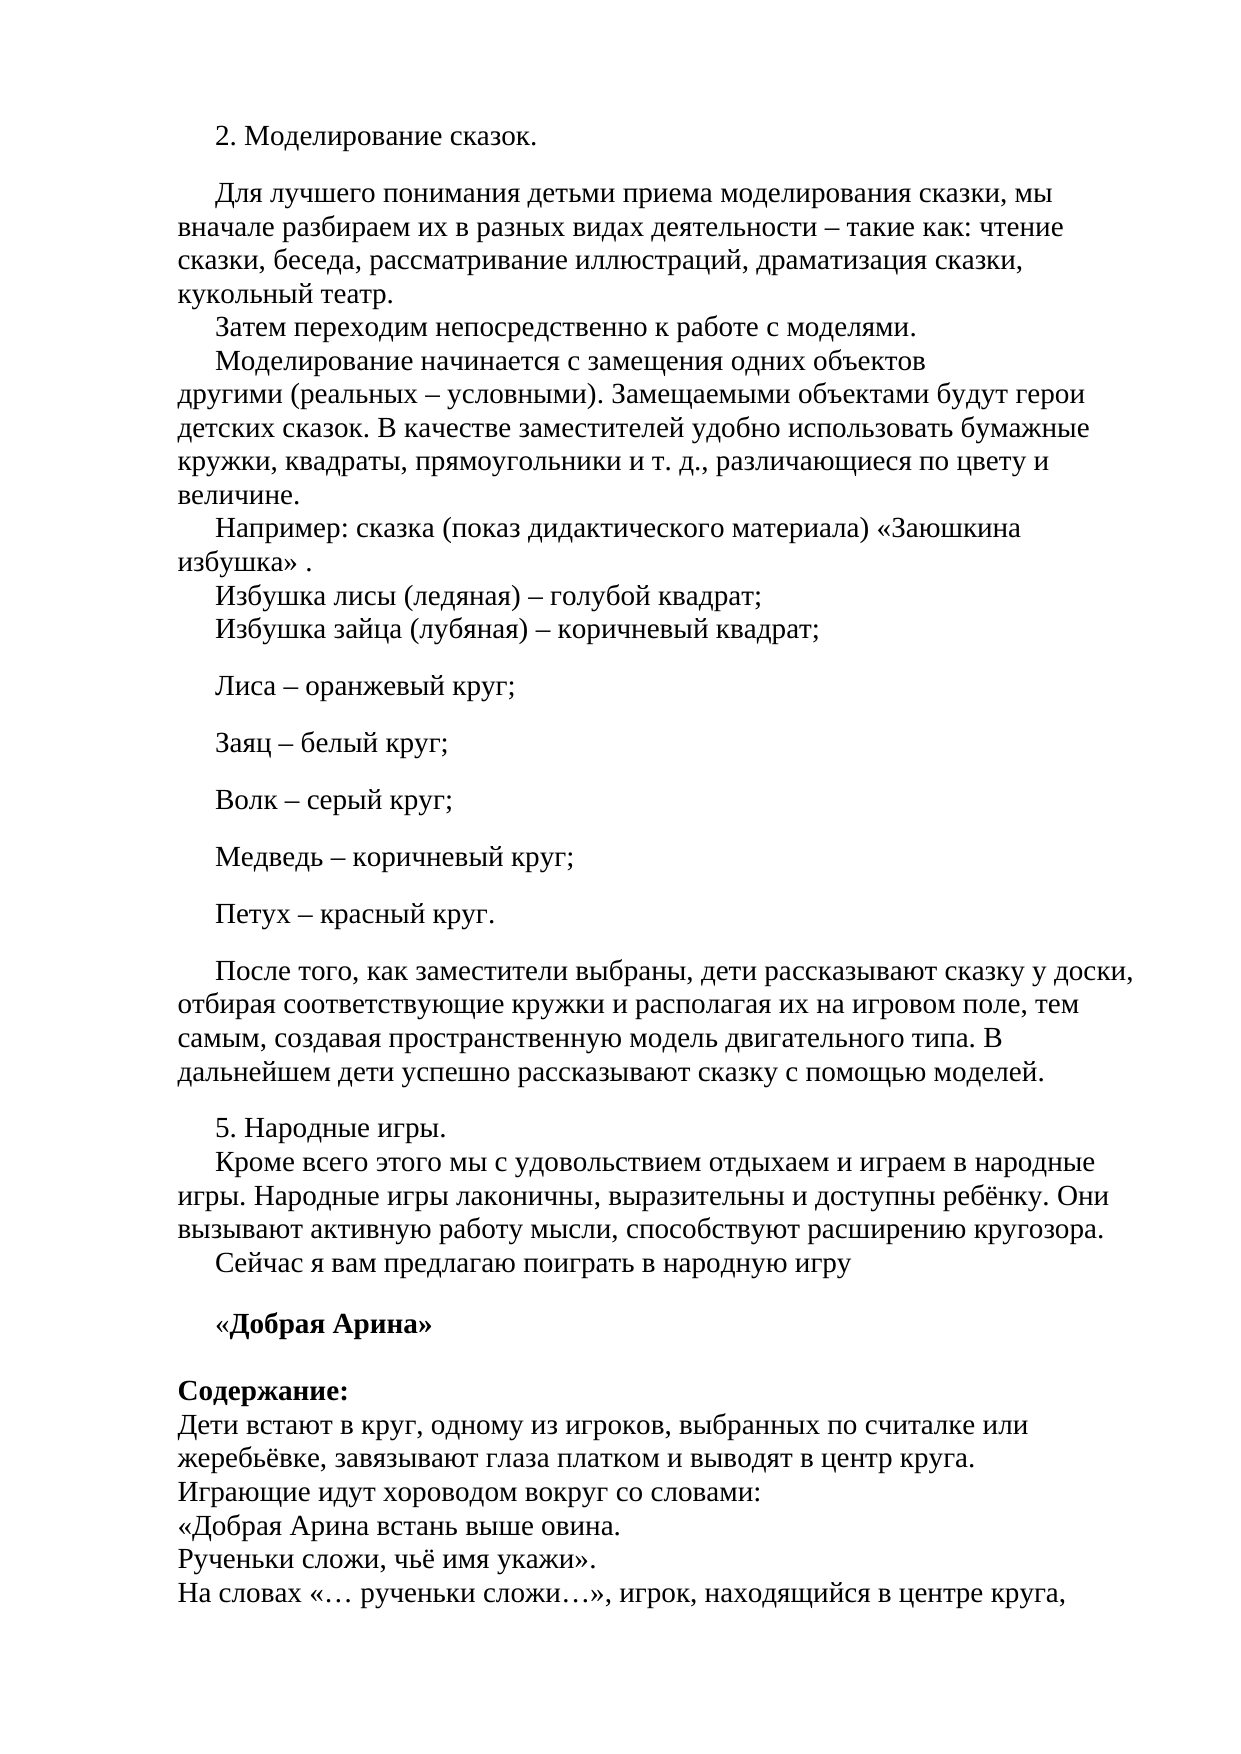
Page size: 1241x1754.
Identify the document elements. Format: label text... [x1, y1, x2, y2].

text Избушка зайца (лубяная) – коричневый квадрат; [177, 611, 1152, 645]
text Моделирование начинается с замещения одних объектов другими (реальных – условными). Замещаемыми объектами будут герои детских сказок. В качестве заместителей удобно использовать бумажные кружки, квадраты, прямоугольники и т. д., различающиеся по цвету и величине. [177, 343, 1152, 511]
text Например: сказка (показ дидактического материала) «Заюшкина избушка» . [177, 511, 1152, 578]
text Для лучшего понимания детьми приема моделирования сказки, мы вначале разбираем их в разных видах деятельности – такие как: чтение сказки, беседа, рассматривание иллюстраций, драматизация сказки, кукольный театр. [177, 175, 1152, 309]
text Заяц – белый круг; [177, 725, 1152, 759]
text Содержание: Дети встают в круг, одному из игроков, выбранных по считалке или жеребьёвке, завязывают глаза платком и выводят в центр круга. [177, 1373, 1152, 1474]
text Волк – серый круг; [177, 782, 1152, 816]
text Лиса – оранжевый круг; [177, 668, 1152, 702]
text 2. Моделирование сказок. [177, 118, 1152, 152]
text Избушка лисы (ледяная) – голубой квадрат; [177, 578, 1152, 611]
text Затем переходим непосредственно к работе с моделями. [177, 309, 1152, 343]
text 5. Народные игры. [177, 1111, 1152, 1144]
text Кроме всего этого мы с удовольствием отдыхаем и играем в народные игры. Народные игры лаконичны, выразительны и доступны ребёнку. Они вызывают активную работу мысли, способствуют расширению кругозора. [177, 1144, 1152, 1245]
text «Добрая Арина» [177, 1306, 1152, 1340]
text Сейчас я вам предлагаю поиграть в народную игру [177, 1245, 1152, 1278]
text Петух – красный круг. [177, 896, 1152, 929]
text Медведь – коричневый круг; [177, 839, 1152, 873]
text После того, как заместители выбраны, дети рассказывают сказку у доски, отбирая соответствующие кружки и располагая их на игровом поле, тем самым, создавая пространственную модель двигательного типа. В дальнейшем дети успешно рассказывают сказку с помощью моделей. [177, 953, 1152, 1087]
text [177, 1474, 1152, 1608]
